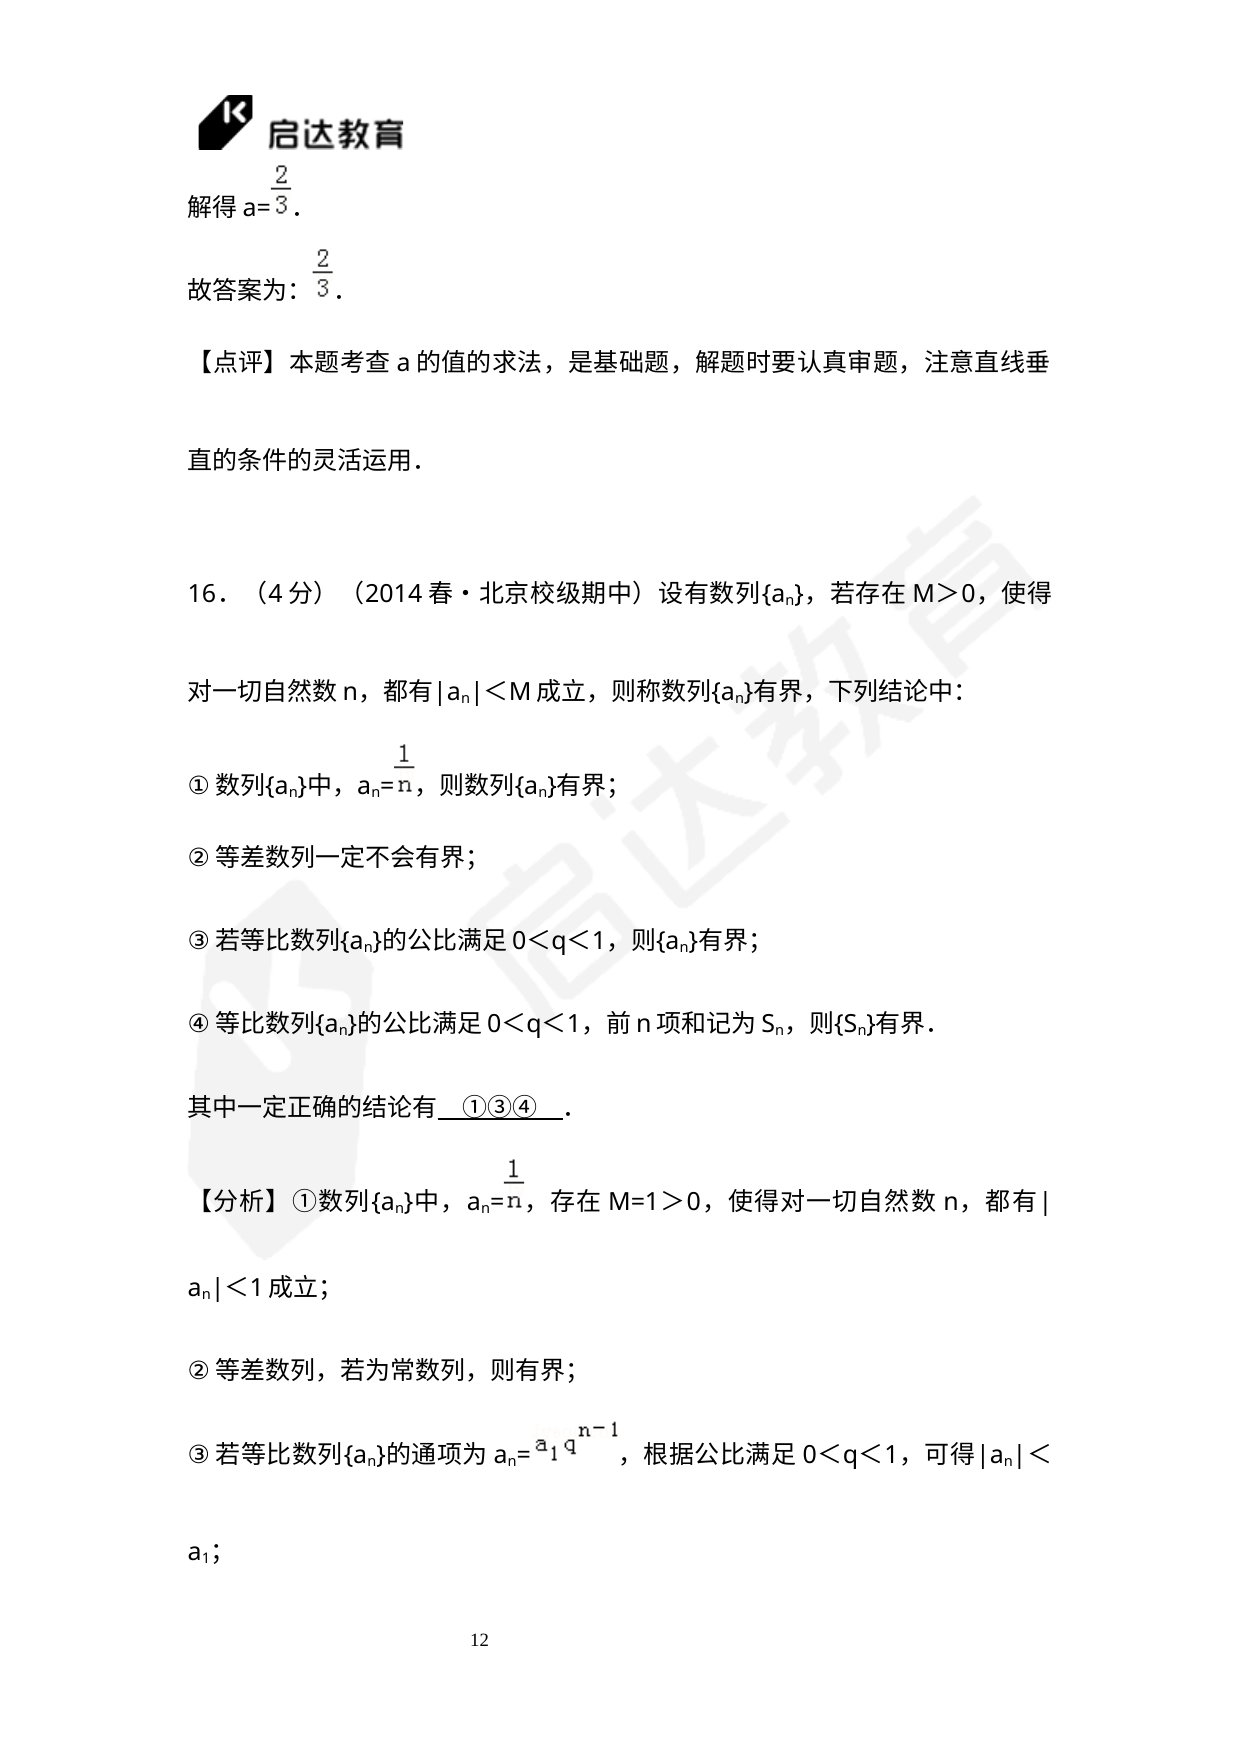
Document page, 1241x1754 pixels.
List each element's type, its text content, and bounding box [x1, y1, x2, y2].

text 【点评】本题考查a的值的求法，是基础题，解题时要认真审题，注意直线垂直的条件的灵活运用． [187, 328, 1053, 491]
text 故答案为：． [187, 245, 1053, 310]
picture [312, 245, 333, 300]
text 解得a=． [187, 162, 1053, 227]
text ④等比数列{an}的公比满足0＜q＜1，前n项和记为Sn，则{Sn}有界． [187, 989, 1053, 1054]
text ②等差数列，若为常数列，则有界； [187, 1336, 1053, 1401]
picture [394, 740, 415, 795]
picture [270, 162, 292, 217]
text ①数列{an}中，an=，则数列{an}有界； [187, 740, 1053, 805]
text ③若等比数列{an}的公比满足0＜q＜1，则{an}有界； [187, 906, 1053, 971]
text ③若等比数列{an}的通项为an=，根据公比满足0＜q＜1，可得|an|＜a1； [187, 1419, 1053, 1582]
text ②等差数列一定不会有界； [187, 823, 1053, 888]
text 【分析】①数列{an}中，an=，存在M=1＞0，使得对一切自然数n，都有|an|＜1成立； [187, 1156, 1053, 1318]
picture [198, 95, 404, 150]
picture [530, 1419, 619, 1464]
text 16．（4分）（2014春•北京校级期中）设有数列{an}，若存在M＞0，使得对一切自然数n，都有|an|＜M成立，则称数列{an}有界，下列结论中： [187, 559, 1053, 722]
text 其中一定正确的结论有 ①③④ ． [187, 1073, 1053, 1138]
picture [503, 1155, 525, 1211]
